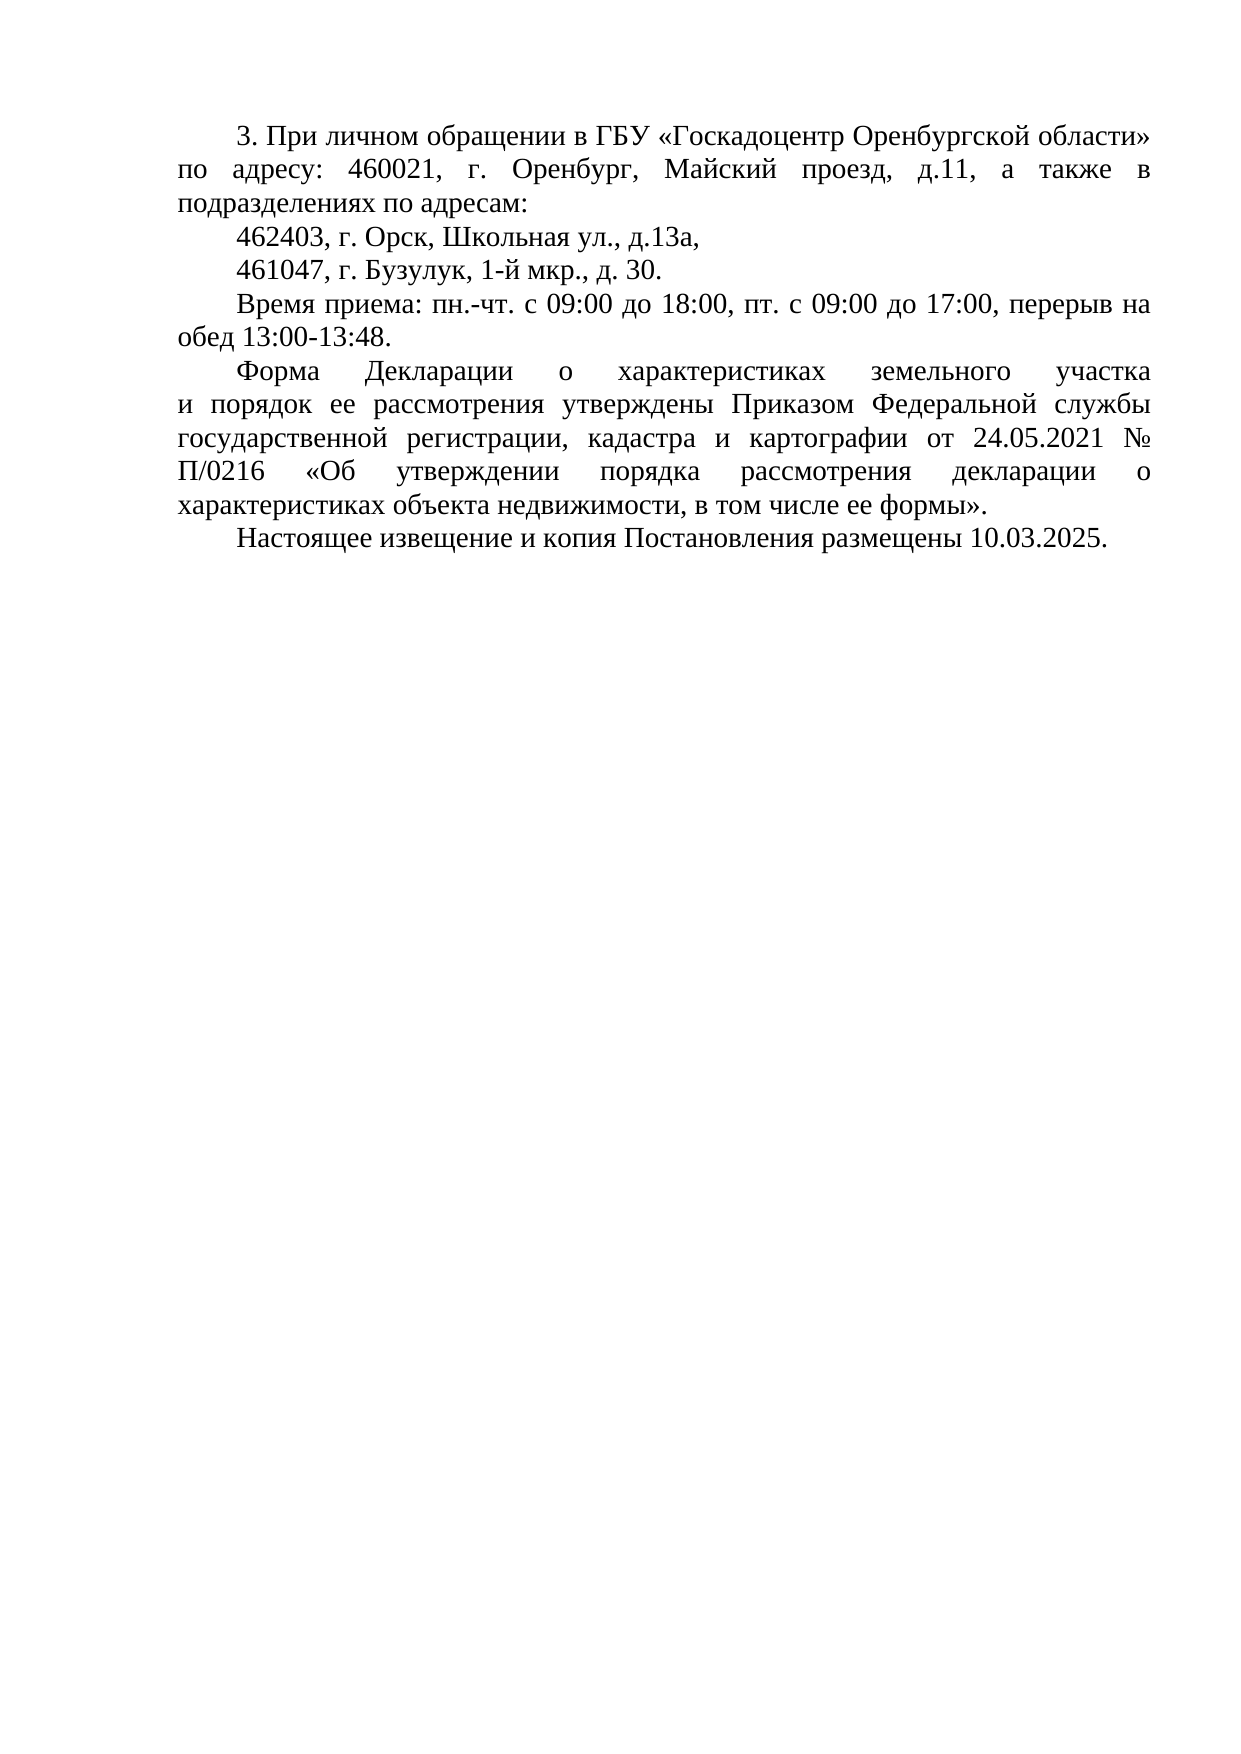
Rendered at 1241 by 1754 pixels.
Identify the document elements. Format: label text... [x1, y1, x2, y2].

text Время приема: пн.-чт. с 09:00 до 18:00, пт. с 09:00 до 17:00, перерыв на обед 13:00-13:48. [177, 286, 1152, 353]
text 462403, г. Орск, Школьная ул., д.13а, [177, 219, 1152, 252]
text Форма Декларации о характеристиках земельного участка и порядок ее рассмотрения утверждены Приказом Федеральной службы государственной регистрации, кадастра и картографии от 24.05.2021 № П/0216 «Об утверждении порядка рассмотрения декларации о характеристиках объекта недвижимости, в том числе ее формы». [177, 353, 1152, 521]
list При личном обращении в ГБУ «Госкадоцентр Оренбургской области» по адресу: 460021, г. Оренбург, Майский проезд, д.11, а также в подразделениях по адресам: [177, 118, 1152, 219]
text Настоящее извещение и копия Постановления размещены 10.03.2025. [177, 521, 1152, 554]
text 461047, г. Бузулук, 1-й мкр., д. 30. [177, 252, 1152, 286]
